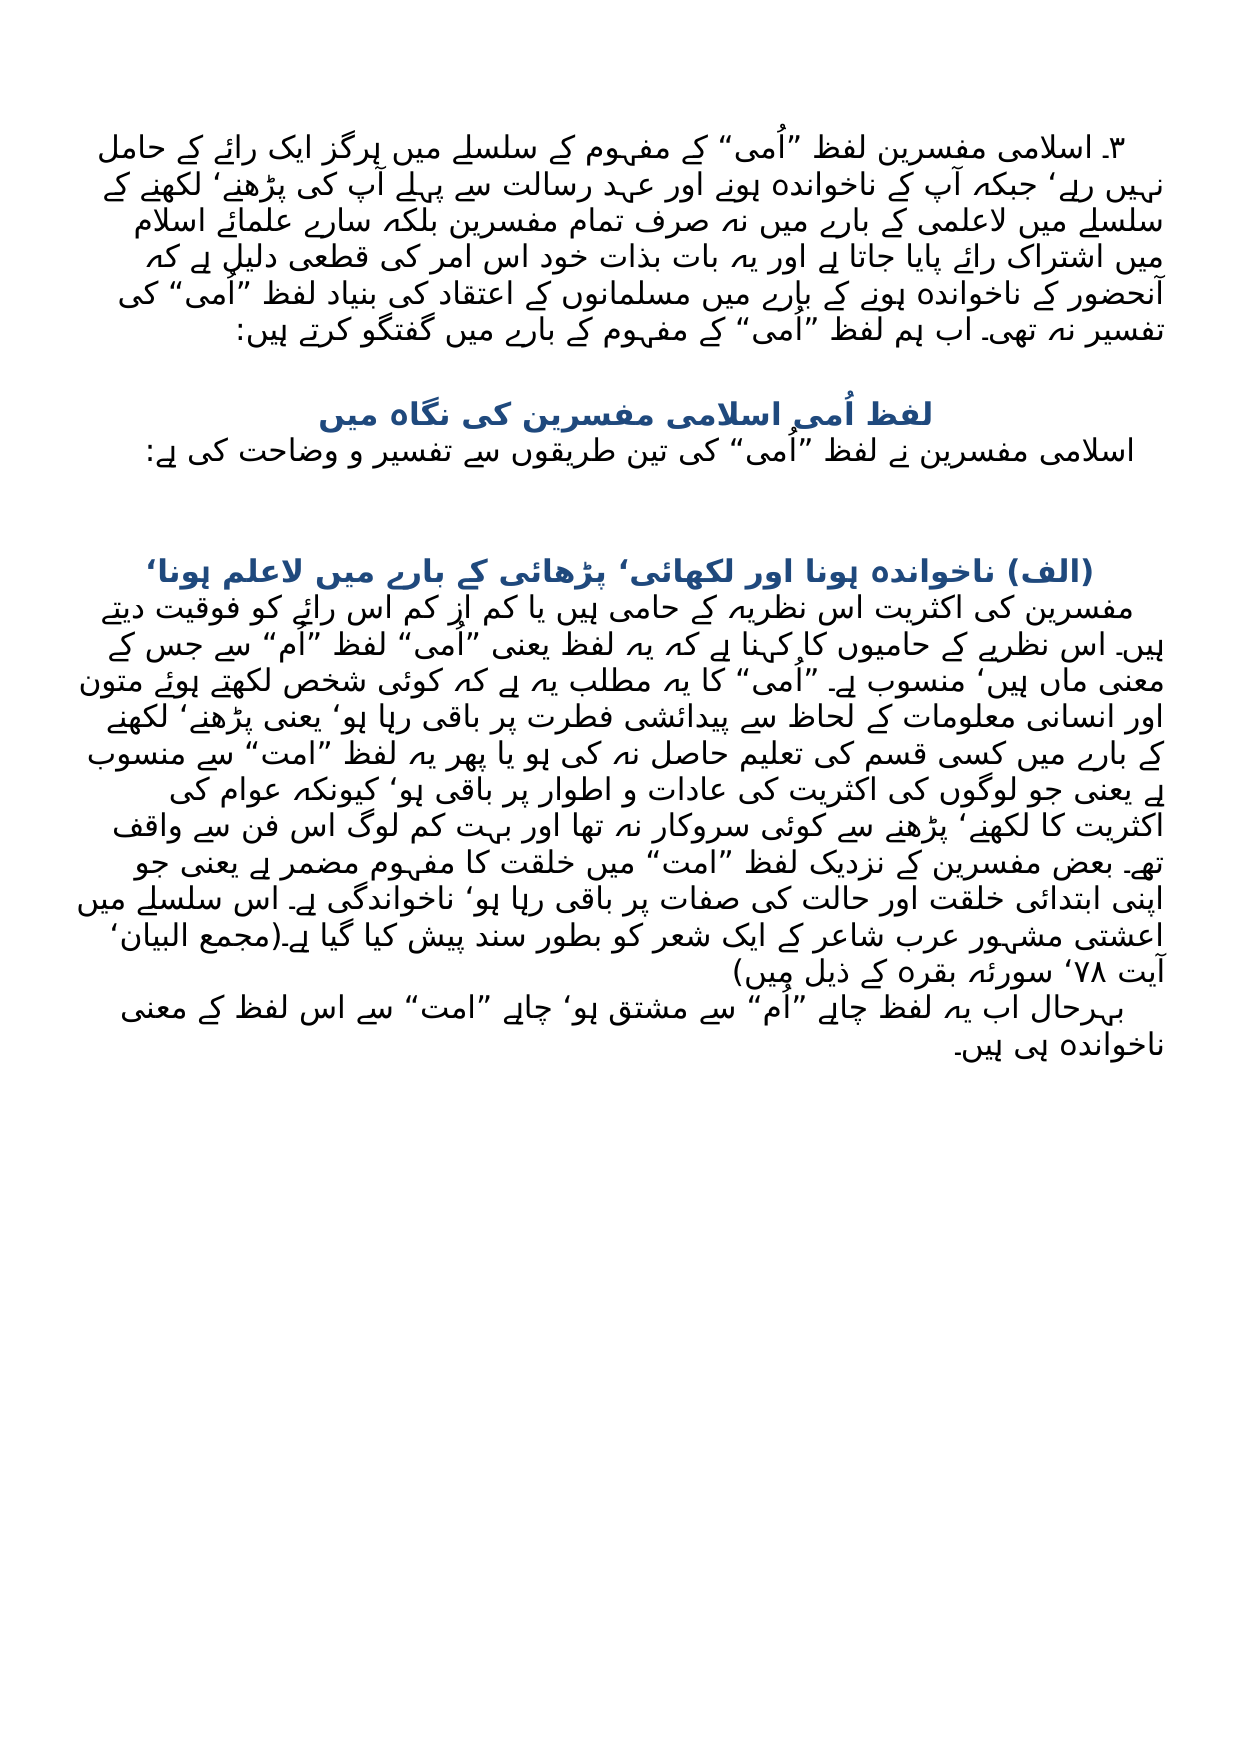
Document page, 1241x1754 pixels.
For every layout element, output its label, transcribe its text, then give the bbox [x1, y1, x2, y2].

text ۳۔ اسلامی مفسرین لفظ ”اُمی“ کے مفہوم کے سلسلے میں ہرگز ایک رائے کے حامل نہیں رہے‘ جبکہ آپ کے ناخواندہ ہونے اور عہد رسالت سے پہلے آپ کی پڑھنے‘ لکھنے کے سلسلے میں لاعلمی کے بارے میں نہ صرف تمام مفسرین بلکہ سارے علمائے اسلام میں اشتراک رائے پایا جاتا ہے اور یہ بات بذات خود اس امر کی قطعی دلیل ہے کہ آنحضور کے ناخواندہ ہونے کے بارے میں مسلمانوں کے اعتقاد کی بنیاد لفظ ”اُمی“ کی تفسیر نہ تھی۔ اب ہم لفظ ”اُمی“ کے مفہوم کے بارے میں گفتگو کرتے ہیں: [75, 130, 1165, 348]
subtitle لفظ اُمی اسلامی مفسرین کی نگاہ میں [75, 396, 1165, 433]
text بہرحال اب یہ لفظ چاہے ”اُم“ سے مشتق ہو‘ چاہے ”امت“ سے اس لفظ کے معنی ناخواندہ ہی ہیں۔ [75, 989, 1165, 1062]
text مفسرین کی اکثریت اس نظریہ کے حامی ہیں یا کم از کم اس رائے کو فوقیت دیتے ہیں۔ اس نظریے کے حامیوں کا کہنا ہے کہ یہ لفظ یعنی ”اُمی“ لفظ ”اُم“ سے جس کے معنی ماں ہیں‘ منسوب ہے۔ ”اُمی“ کا یہ مطلب یہ ہے کہ کوئی شخص لکھتے ہوئے متون اور انسانی معلومات کے لحاظ سے پیدائشی فطرت پر باقی رہا ہو‘ یعنی پڑھنے‘ لکھنے کے بارے میں کسی قسم کی تعلیم حاصل نہ کی ہو یا پھر یہ لفظ ”امت“ سے منسوب ہے یعنی جو لوگوں کی اکثریت کی عادات و اطوار پر باقی ہو‘ کیونکہ عوام کی اکثریت کا لکھنے‘ پڑھنے سے کوئی سروکار نہ تھا اور بہت کم لوگ اس فن سے واقف تھے۔ بعض مفسرین کے نزدیک لفظ ”امت“ میں خلقت کا مفہوم مضمر ہے یعنی جو اپنی ابتدائی خلقت اور حالت کی صفات پر باقی رہا ہو‘ ناخواندگی ہے۔ اس سلسلے میں اعشتی مشہور عرب شاعر کے ایک شعر کو بطور سند پیش کیا گیا ہے۔(مجمع البیان‘ آیت ۷۸‘ سورئہ بقرہ کے ذیل میں) [75, 590, 1165, 989]
text اسلامی مفسرین نے لفظ ”اُمی“ کی تین طریقوں سے تفسیر و وضاحت کی ہے: [75, 433, 1165, 469]
subtitle (الف) ناخواندہ ہونا اور لکھائی‘ پڑھائی کے بارے میں لاعلم ہونا‘ [75, 553, 1165, 590]
